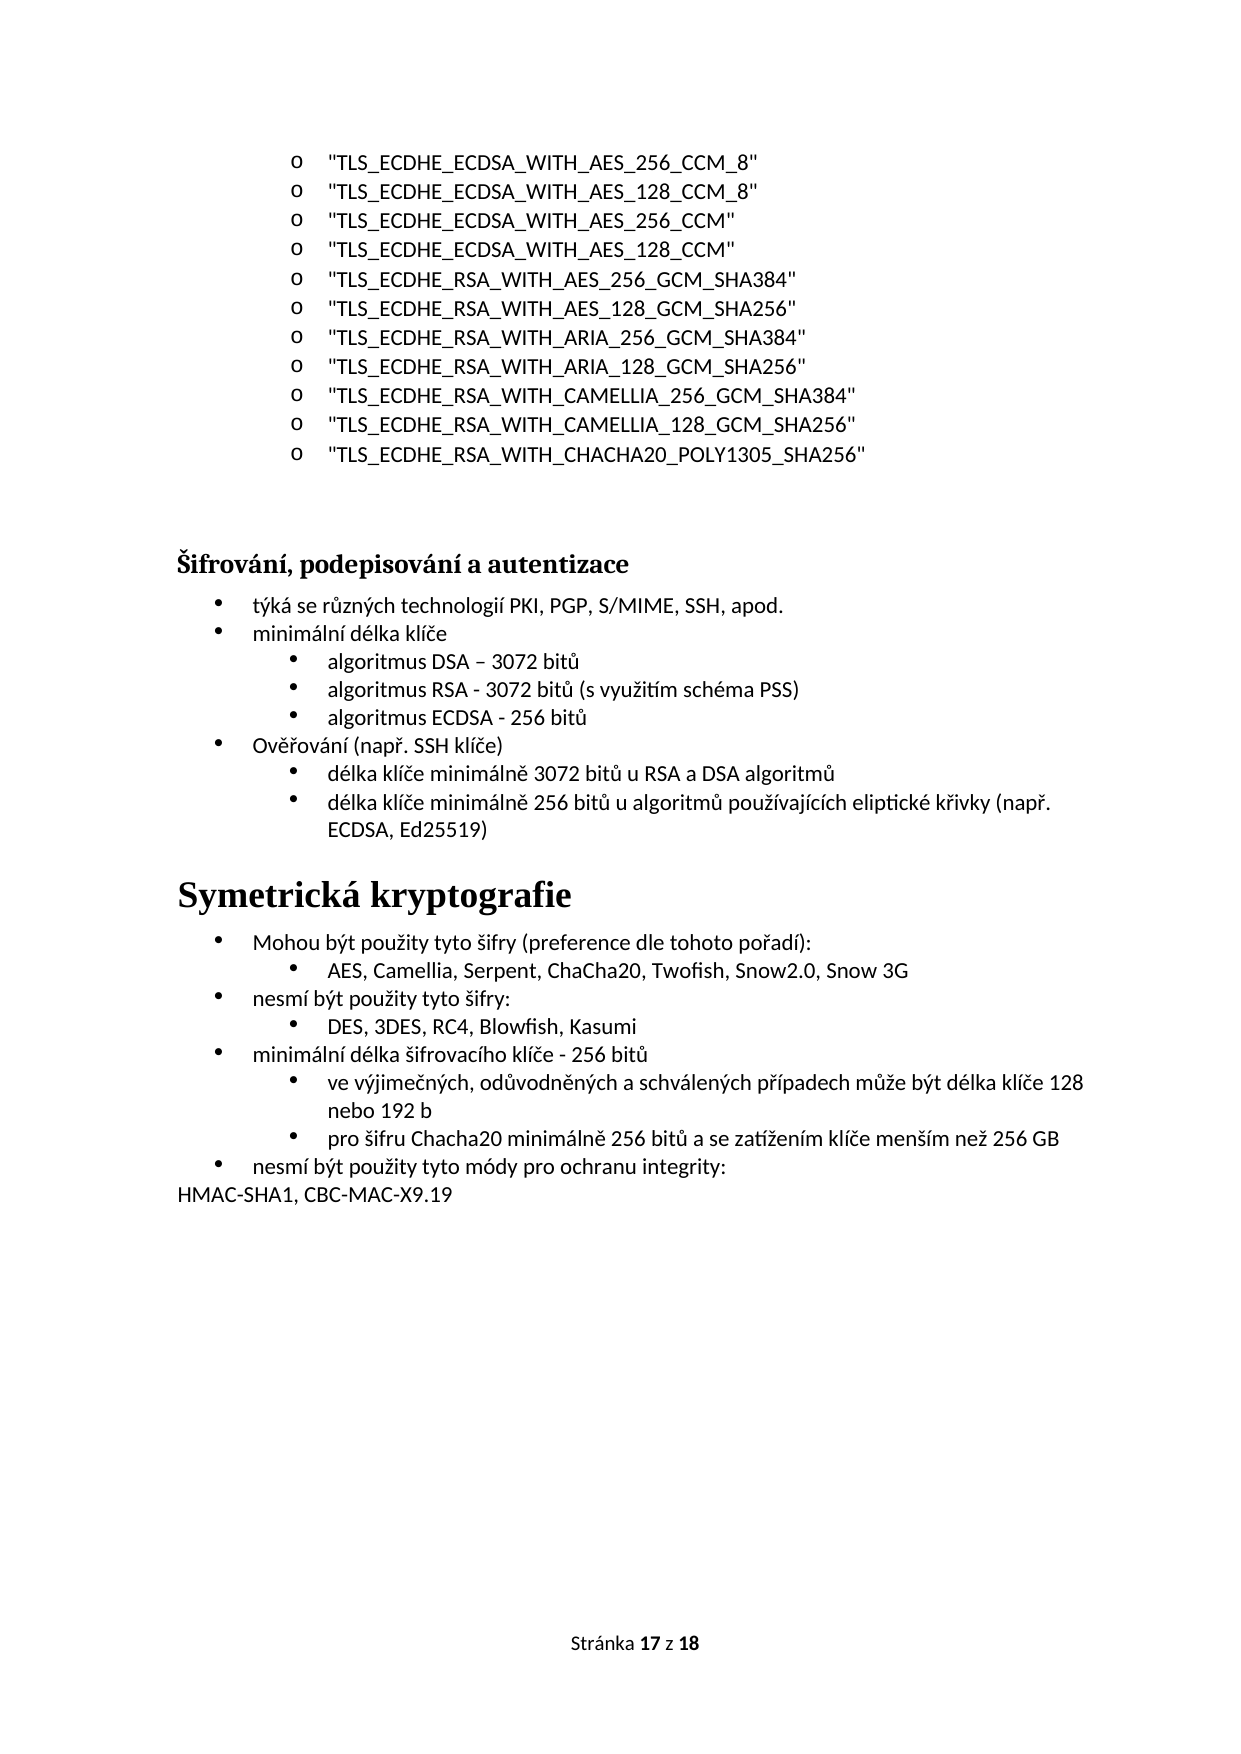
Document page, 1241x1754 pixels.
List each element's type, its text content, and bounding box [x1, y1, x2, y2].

list algoritmus ECDSA - 256 bitů [290, 703, 1093, 732]
list "TLS_ECDHE_ECDSA_WITH_AES_128_CCM" [290, 235, 1093, 264]
list "TLS_ECDHE_RSA_WITH_CHACHA20_POLY1305_SHA256" [290, 439, 1093, 468]
list DES, 3DES, RC4, Blowfish, Kasumi [290, 1012, 1093, 1040]
list "TLS_ECDHE_RSA_WITH_ARIA_256_GCM_SHA384" [290, 323, 1093, 352]
list "TLS_ECDHE_ECDSA_WITH_AES_256_CCM_8" [290, 148, 1093, 177]
list ve výjimečných, odůvodněných a schválených případech může být délka klíče 128 nebo 192 b [290, 1068, 1093, 1124]
list nesmí být použity tyto šifry: [215, 984, 1093, 1012]
list algoritmus DSA – 3072 bitů [290, 647, 1093, 676]
list pro šifru Chacha20 minimálně 256 bitů a se zatížením klíče menším než 256 GB [290, 1124, 1093, 1152]
list délka klíče minimálně 3072 bitů u RSA a DSA algoritmů [290, 759, 1093, 788]
list nesmí být použity tyto módy pro ochranu integrity: [215, 1152, 1093, 1181]
list AES, Camellia, Serpent, ChaCha20, Twofish, Snow2.0, Snow 3G [290, 956, 1093, 984]
list "TLS_ECDHE_RSA_WITH_AES_128_GCM_SHA256" [290, 293, 1093, 323]
list Ověřování (např. SSH klíče) [215, 732, 1093, 759]
subtitle Symetrická kryptografie [177, 873, 1093, 916]
list "TLS_ECDHE_RSA_WITH_AES_256_GCM_SHA384" [290, 264, 1093, 293]
list týká se různých technologií PKI, PGP, S/MIME, SSH, apod. [215, 591, 1093, 619]
list "TLS_ECDHE_ECDSA_WITH_AES_256_CCM" [290, 206, 1093, 235]
list "TLS_ECDHE_RSA_WITH_CAMELLIA_256_GCM_SHA384" [290, 381, 1093, 410]
subtitle Šifrování, podepisování a autentizace [177, 549, 1093, 581]
list délka klíče minimálně 256 bitů u algoritmů používajících eliptické křivky (např. ECDSA, Ed25519) [290, 788, 1093, 844]
list minimální délka šifrovacího klíče - 256 bitů [215, 1040, 1093, 1068]
list minimální délka klíče [215, 619, 1093, 647]
list Mohou být použity tyto šifry (preference dle tohoto pořadí): [215, 928, 1093, 956]
list "TLS_ECDHE_RSA_WITH_CAMELLIA_128_GCM_SHA256" [290, 410, 1093, 439]
list "TLS_ECDHE_ECDSA_WITH_AES_128_CCM_8" [290, 177, 1093, 206]
list algoritmus RSA - 3072 bitů (s využitím schéma PSS) [290, 676, 1093, 703]
text HMAC-SHA1, CBC-MAC-X9.19 [177, 1181, 1093, 1208]
list "TLS_ECDHE_RSA_WITH_ARIA_128_GCM_SHA256" [290, 352, 1093, 381]
